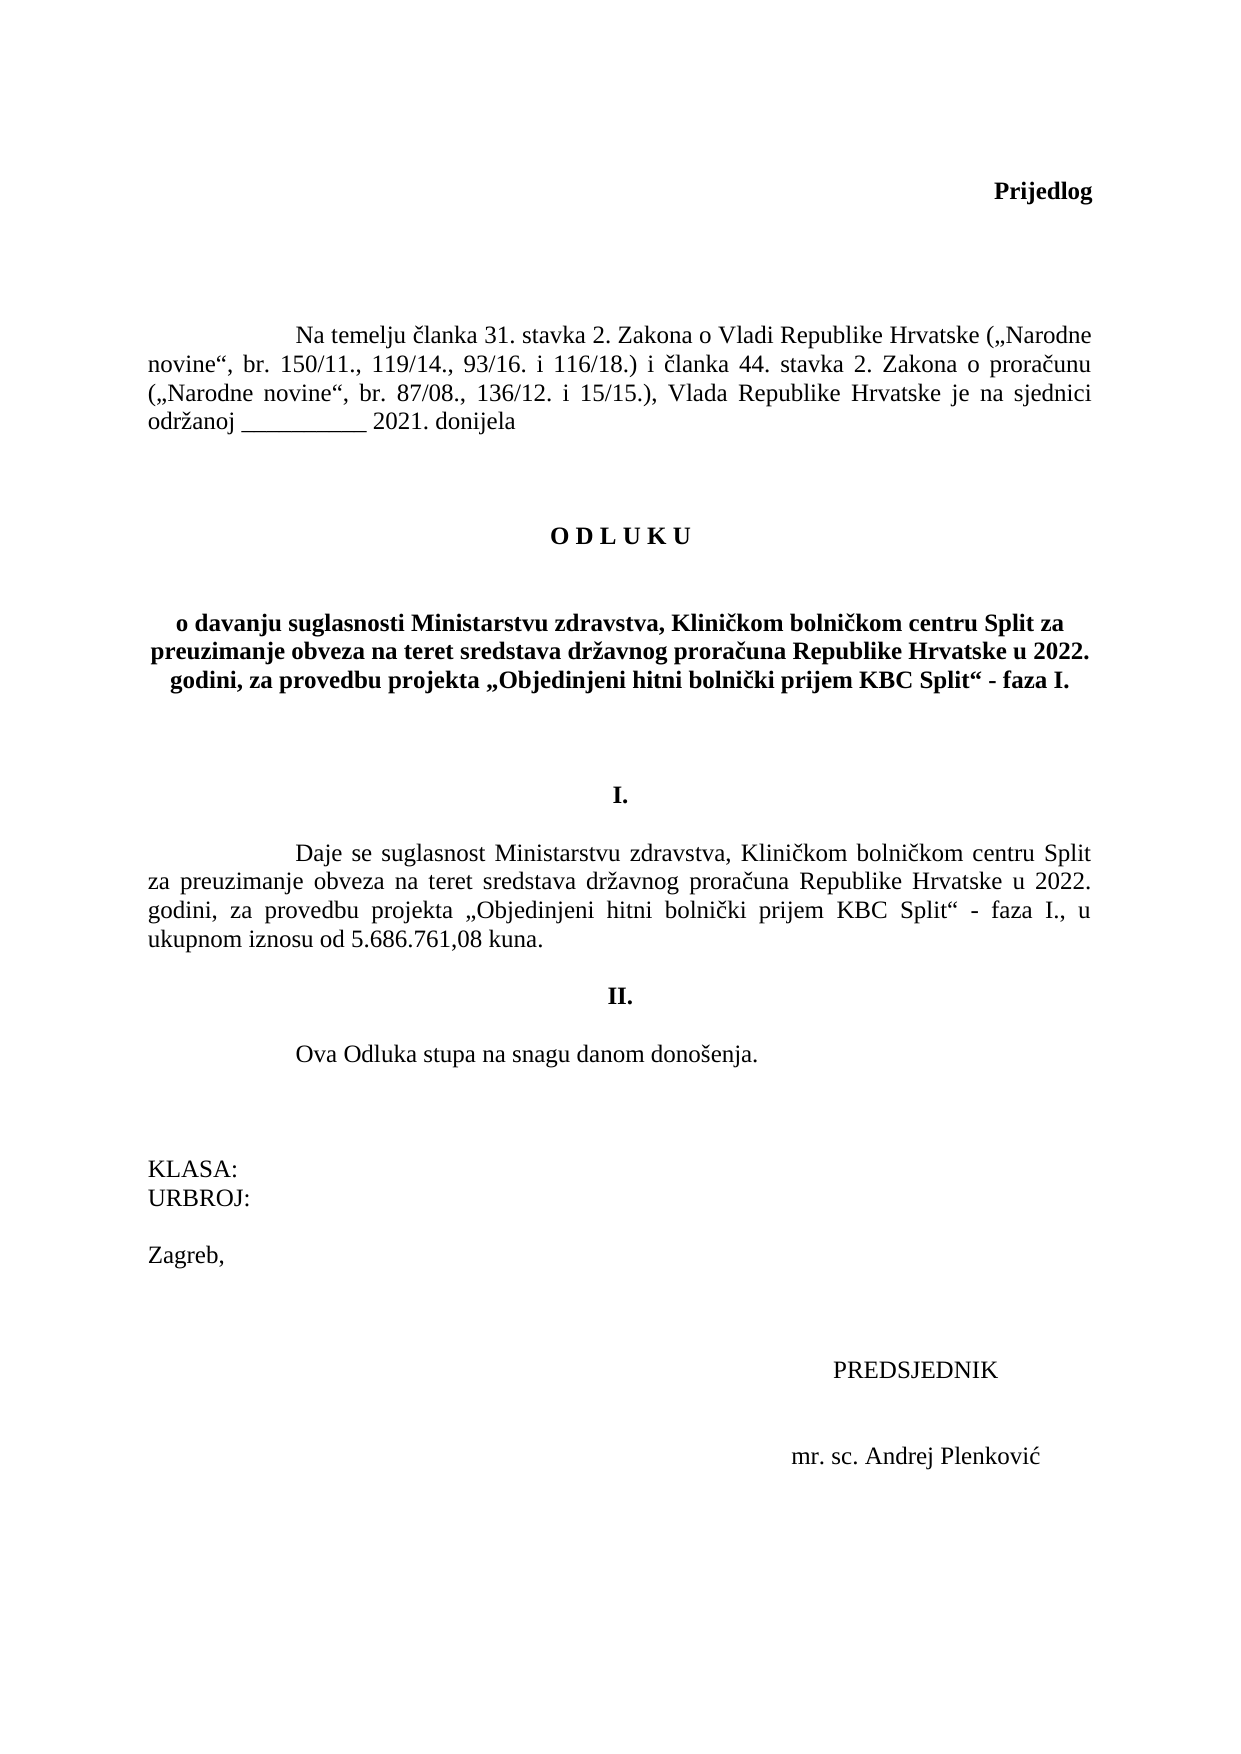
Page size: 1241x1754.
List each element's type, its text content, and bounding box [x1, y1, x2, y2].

text O D L U K U [148, 521, 1092, 550]
text II. [148, 981, 1092, 1010]
text Zagreb, [148, 1240, 1092, 1269]
text Ova Odluka stupa na snagu danom donošenja. [148, 1039, 1092, 1068]
text PREDSJEDNIK [148, 1355, 1092, 1384]
text Prijedlog [148, 176, 1092, 205]
text o davanju suglasnosti Ministarstvu zdravstva, Kliničkom bolničkom centru Split za preuzimanje obveza na teret sredstava državnog proračuna Republike Hrvatske u 2022. godini, za provedbu projekta „Objedinjeni hitni bolnički prijem KBC Split“ - faza I. [148, 608, 1092, 694]
text I. [148, 780, 1092, 809]
text Na temelju članka 31. stavka 2. Zakona o Vladi Republike Hrvatske („Narodne novine“, br. 150/11., 119/14., 93/16. i 116/18.) i članka 44. stavka 2. Zakona o proračunu („Narodne novine“, br. 87/08., 136/12. i 15/15.), Vlada Republike Hrvatske je na sjednici održanoj __________ 2021. donijela [148, 320, 1092, 435]
text KLASA: [148, 1154, 1092, 1183]
text mr. sc. Andrej Plenković [148, 1441, 1092, 1470]
text URBROJ: [148, 1183, 1092, 1211]
text Daje se suglasnost Ministarstvu zdravstva, Kliničkom bolničkom centru Split za preuzimanje obveza na teret sredstava državnog proračuna Republike Hrvatske u 2022. godini, za provedbu projekta „Objedinjeni hitni bolnički prijem KBC Split“ - faza I., u ukupnom iznosu od 5.686.761,08 kuna. [148, 838, 1092, 953]
